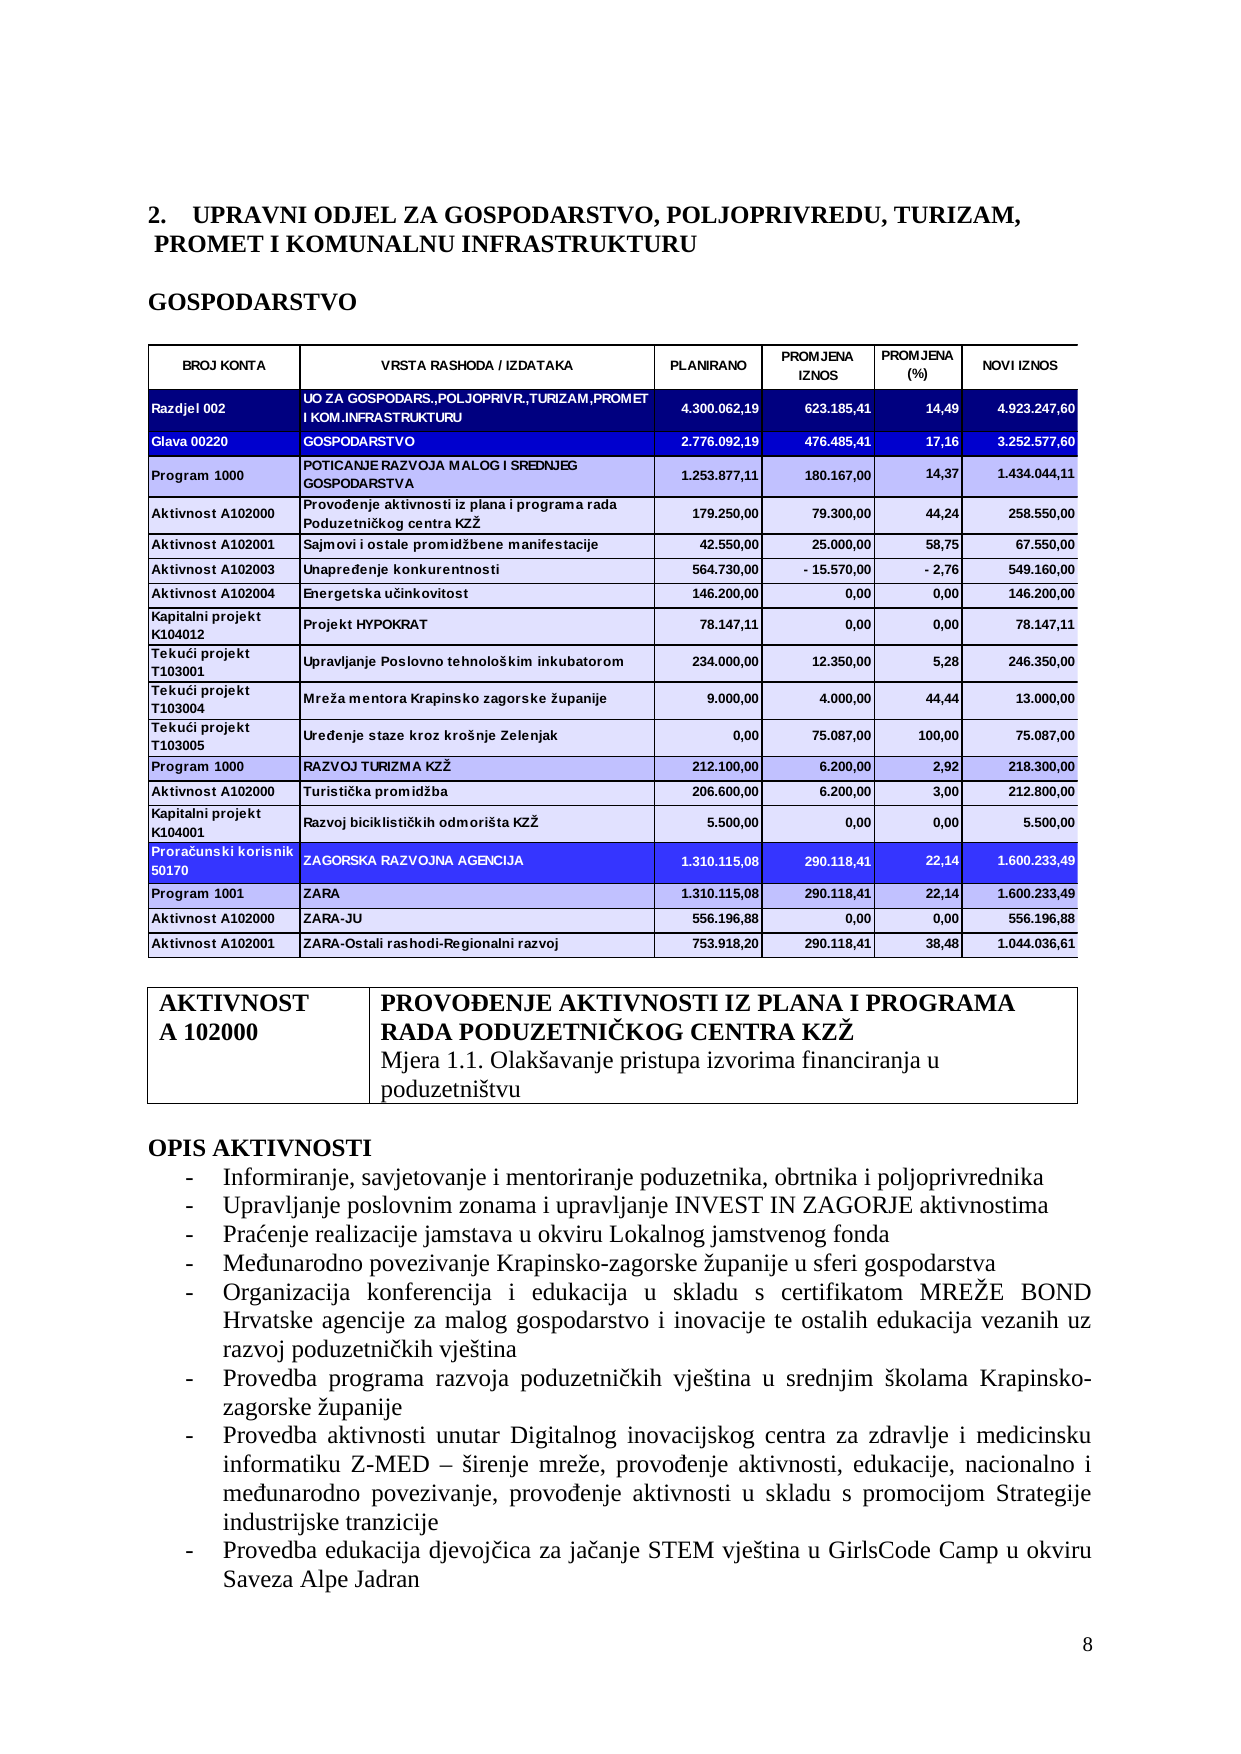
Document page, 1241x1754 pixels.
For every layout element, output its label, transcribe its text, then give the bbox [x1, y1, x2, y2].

list Provedba edukacija djevojčica za jačanje STEM vještina u GirlsCode Camp u okviru Saveza Alpe Jadran [185, 1535, 1093, 1593]
list Upravljanje poslovnim zonama i upravljanje INVEST IN ZAGORJE aktivnostima [185, 1190, 1093, 1219]
text PROMET I KOMUNALNU INFRASTRUKTURU [148, 229, 1093, 258]
list UPRAVNI ODJEL ZA GOSPODARSTVO, POLJOPRIVREDU, TURIZAM, [148, 201, 1093, 229]
list Provedba aktivnosti unutar Digitalnog inovacijskog centra za zdravlje i medicinsku informatiku Z-MED – širenje mreže, provođenje aktivnosti, edukacije, nacionalno i međunarodno povezivanje, provođenje aktivnosti u skladu s promocijom Strategije industrijske tranzicije [185, 1420, 1093, 1535]
list Praćenje realizacije jamstava u okviru Lokalnog jamstvenog fonda [185, 1219, 1093, 1248]
text GOSPODARSTVO [148, 287, 1093, 316]
list Informiranje, savjetovanje i mentoriranje poduzetnika, obrtnika i poljoprivrednika [185, 1162, 1093, 1190]
list Provedba programa razvoja poduzetničkih vještina u srednjim školama Krapinsko-zagorske županije [185, 1363, 1093, 1420]
list Međunarodno povezivanje Krapinsko-zagorske županije u sferi gospodarstva [185, 1248, 1093, 1277]
text OPIS AKTIVNOSTI [148, 1133, 1093, 1162]
table_header AKTIVNOST A 102000 [148, 988, 369, 1103]
table_header PROVOĐENJE AKTIVNOSTI IZ PLANA I PROGRAMA RADA PODUZETNIČKOG CENTRA KZŽ Mjera 1.1. Olakšavanje pristupa izvorima financiranja u poduzetništvu [370, 988, 1077, 1103]
list Organizacija konferencija i edukacija u skladu s certifikatom MREŽE BOND Hrvatske agencije za malog gospodarstvo i inovacije te ostalih edukacija vezanih uz razvoj poduzetničkih vještina [185, 1277, 1093, 1363]
